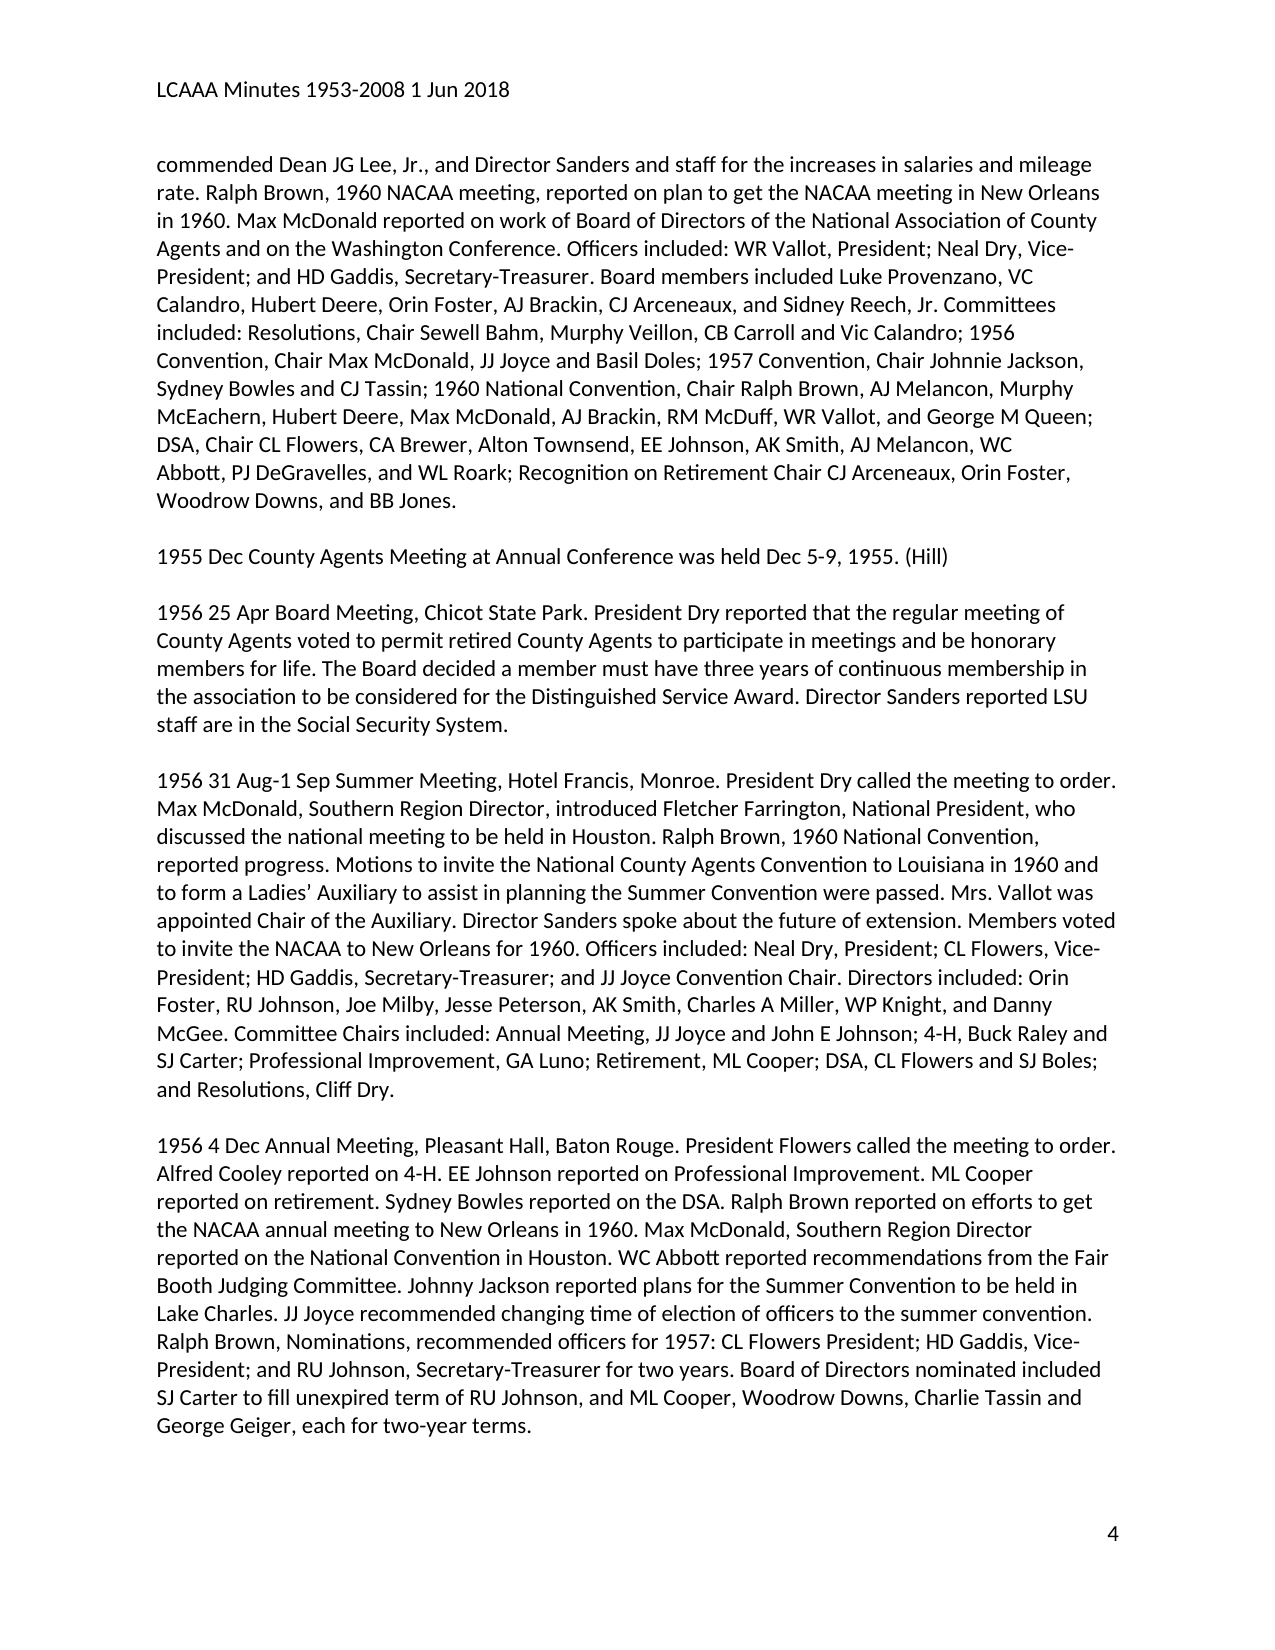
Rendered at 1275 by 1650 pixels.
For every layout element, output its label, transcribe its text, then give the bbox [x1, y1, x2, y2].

text 1956 31 Aug-1 Sep Summer Meeting, Hotel Francis, Monroe. President Dry called the meeting to order. Max McDonald, Southern Region Director, introduced Fletcher Farrington, National President, who discussed the national meeting to be held in Houston. Ralph Brown, 1960 National Convention, reported progress. Motions to invite the National County Agents Convention to Louisiana in 1960 and to form a Ladies’ Auxiliary to assist in planning the Summer Convention were passed. Mrs. Vallot was appointed Chair of the Auxiliary. Director Sanders spoke about the future of extension. Members voted to invite the NACAA to New Orleans for 1960. Officers included: Neal Dry, President; CL Flowers, Vice-President; HD Gaddis, Secretary-Treasurer; and JJ Joyce Convention Chair. Directors included: Orin Foster, RU Johnson, Joe Milby, Jesse Peterson, AK Smith, Charles A Miller, WP Knight, and Danny McGee. Committee Chairs included: Annual Meeting, JJ Joyce and John E Johnson; 4-H, Buck Raley and SJ Carter; Professional Improvement, GA Luno; Retirement, ML Cooper; DSA, CL Flowers and SJ Boles; and Resolutions, Cliff Dry. [156, 766, 1118, 1103]
text 1956 4 Dec Annual Meeting, Pleasant Hall, Baton Rouge. President Flowers called the meeting to order. Alfred Cooley reported on 4-H. EE Johnson reported on Professional Improvement. ML Cooper reported on retirement. Sydney Bowles reported on the DSA. Ralph Brown reported on efforts to get the NACAA annual meeting to New Orleans in 1960. Max McDonald, Southern Region Director reported on the National Convention in Houston. WC Abbott reported recommendations from the Fair Booth Judging Committee. Johnny Jackson reported plans for the Summer Convention to be held in Lake Charles. JJ Joyce recommended changing time of election of officers to the summer convention. Ralph Brown, Nominations, recommended officers for 1957: CL Flowers President; HD Gaddis, Vice-President; and RU Johnson, Secretary-Treasurer for two years. Board of Directors nominated included SJ Carter to fill unexpired term of RU Johnson, and ML Cooper, Woodrow Downs, Charlie Tassin and George Geiger, each for two-year terms. [156, 1131, 1118, 1439]
text Abbott, PJ DeGravelles, and WL Roark; Recognition on Retirement Chair CJ Arceneaux, Orin Foster, Woodrow Downs, and BB Jones. [156, 458, 1118, 514]
text 1956 25 Apr Board Meeting, Chicot State Park. President Dry reported that the regular meeting of County Agents voted to permit retired County Agents to participate in meetings and be honorary members for life. The Board decided a member must have three years of continuous membership in the association to be considered for the Distinguished Service Award. Director Sanders reported LSU staff are in the Social Security System. [156, 598, 1118, 738]
text 1955 Dec County Agents Meeting at Annual Conference was held Dec 5-9, 1955. (Hill) [156, 542, 1118, 570]
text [156, 150, 1118, 458]
